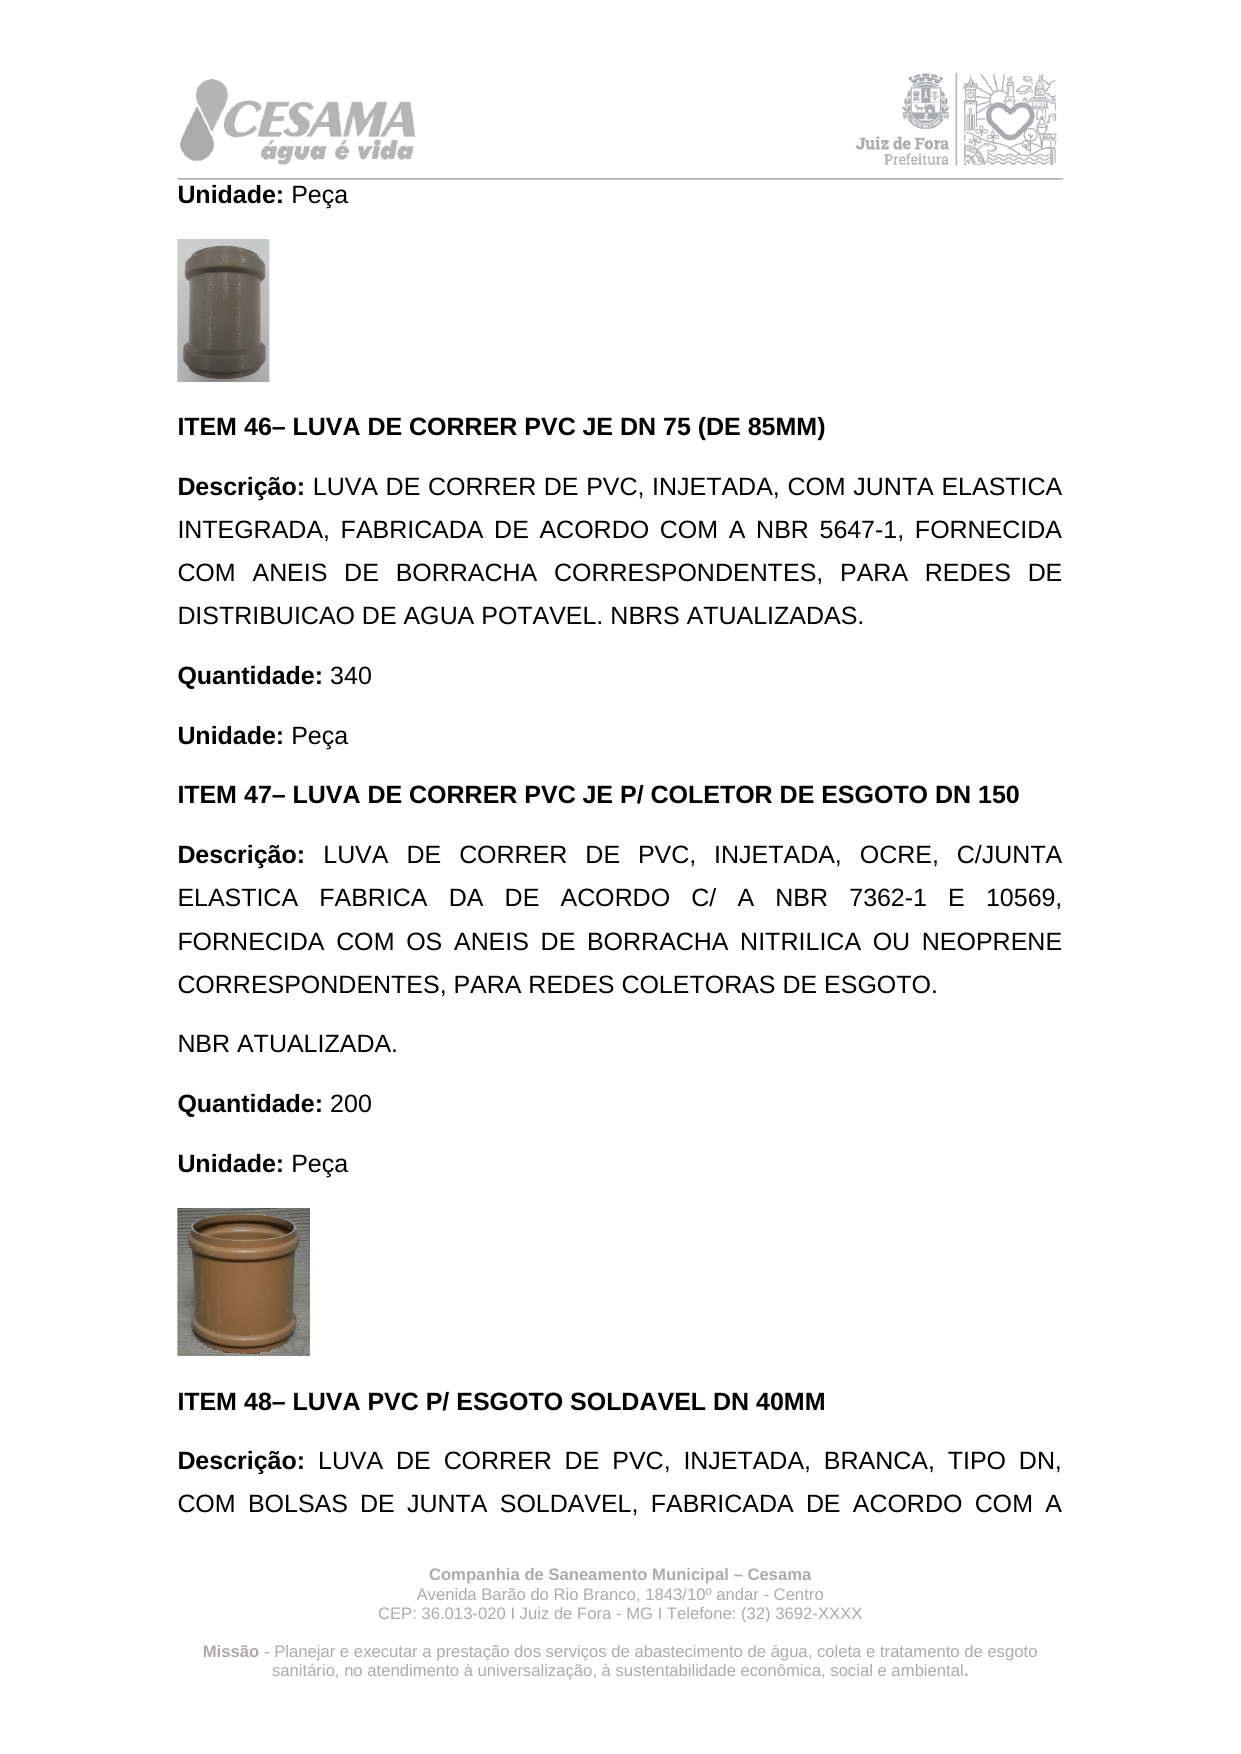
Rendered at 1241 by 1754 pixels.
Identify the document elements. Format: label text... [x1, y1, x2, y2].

picture [177, 73, 1064, 180]
picture [177, 1208, 310, 1356]
text Unidade: Peça [177, 721, 1063, 749]
text Descrição: LUVA DE CORRER DE PVC, INJETADA, OCRE, C/JUNTA ELASTICA FABRICA DA DE ACORDO C/ A NBR 7362-1 E 10569, FORNECIDA COM OS ANEIS DE BORRACHA NITRILICA OU NEOPRENE CORRESPONDENTES, PARA REDES COLETORAS DE ESGOTO. [177, 840, 1063, 998]
text Quantidade: 200 [177, 1089, 1063, 1118]
text ITEM 48– LUVA PVC P/ ESGOTO SOLDAVEL DN 40MM [177, 1387, 1063, 1415]
text Unidade: Peça [177, 180, 1063, 209]
text ITEM 47– LUVA DE CORRER PVC JE P/ COLETOR DE ESGOTO DN 150 [177, 780, 1063, 809]
picture [177, 239, 270, 382]
text Quantidade: 340 [177, 661, 1063, 689]
text Unidade: Peça [177, 1149, 1063, 1178]
text ITEM 46– LUVA DE CORRER PVC JE DN 75 (DE 85MM) [177, 412, 1063, 441]
text NBR ATUALIZADA. [177, 1029, 1063, 1058]
